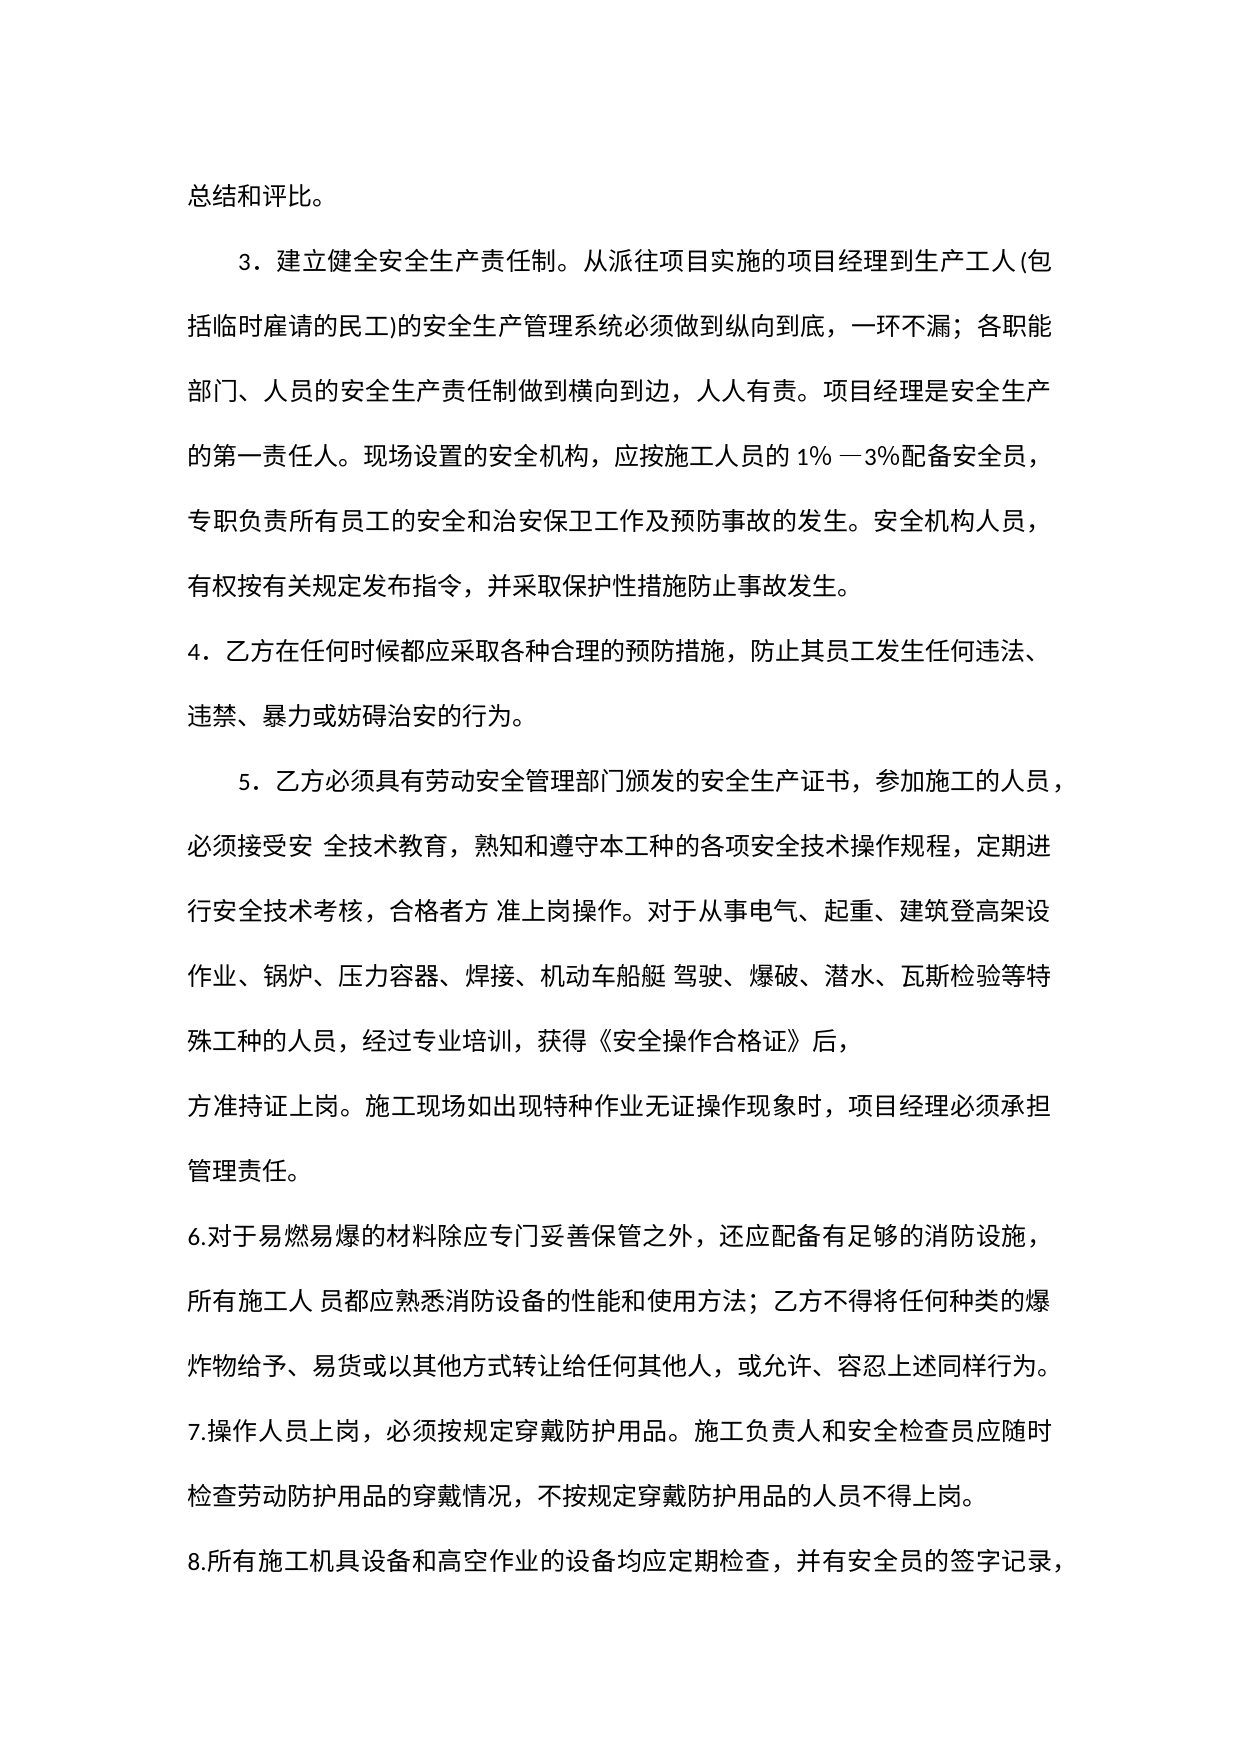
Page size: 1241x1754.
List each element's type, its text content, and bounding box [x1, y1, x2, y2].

text 方准持证上岗。施工现场如出现特种作业无证操作现象时，项目经理必须承担管理责任。 [187, 1072, 1053, 1202]
text 7.操作人员上岗，必须按规定穿戴防护用品。施工负责人和安全检查员应随时检查劳动防护用品的穿戴情况，不按规定穿戴防护用品的人员不得上岗。 [187, 1397, 1053, 1527]
text 3．建立健全安全生产责任制。从派往项目实施的项目经理到生产工人(包括临时雇请的民工)的安全生产管理系统必须做到纵向到底，一环不漏；各职能部门、人员的安全生产责任制做到横向到边，人人有责。项目经理是安全生产的第一责任人。现场设置的安全机构，应按施工人员的 1％ —3％配备安全员，专职负责所有员工的安全和治安保卫工作及预防事故的发生。安全机构人员，有权按有关规定发布指令，并采取保护性措施防止事故发生。 [187, 227, 1053, 617]
text 6.对于易燃易爆的材料除应专门妥善保管之外，还应配备有足够的消防设施，所有施工人 员都应熟悉消防设备的性能和使用方法；乙方不得将任何种类的爆炸物给予、易货或以其他方式转让给任何其他人，或允许、容忍上述同样行为。 [187, 1202, 1053, 1397]
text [187, 1527, 1053, 1592]
text 5．乙方必须具有劳动安全管理部门颁发的安全生产证书，参加施工的人员，必须接受安 全技术教育，熟知和遵守本工种的各项安全技术操作规程，定期进行安全技术考核，合格者方 准上岗操作。对于从事电气、起重、建筑登高架设作业、锅炉、压力容器、焊接、机动车船艇 驾驶、爆破、潜水、瓦斯检验等特殊工种的人员，经过专业培训，获得《安全操作合格证》后， [187, 747, 1053, 1072]
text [187, 162, 1053, 227]
text 4．乙方在任何时候都应采取各种合理的预防措施，防止其员工发生任何违法、违禁、暴力或妨碍治安的行为。 [187, 617, 1053, 747]
